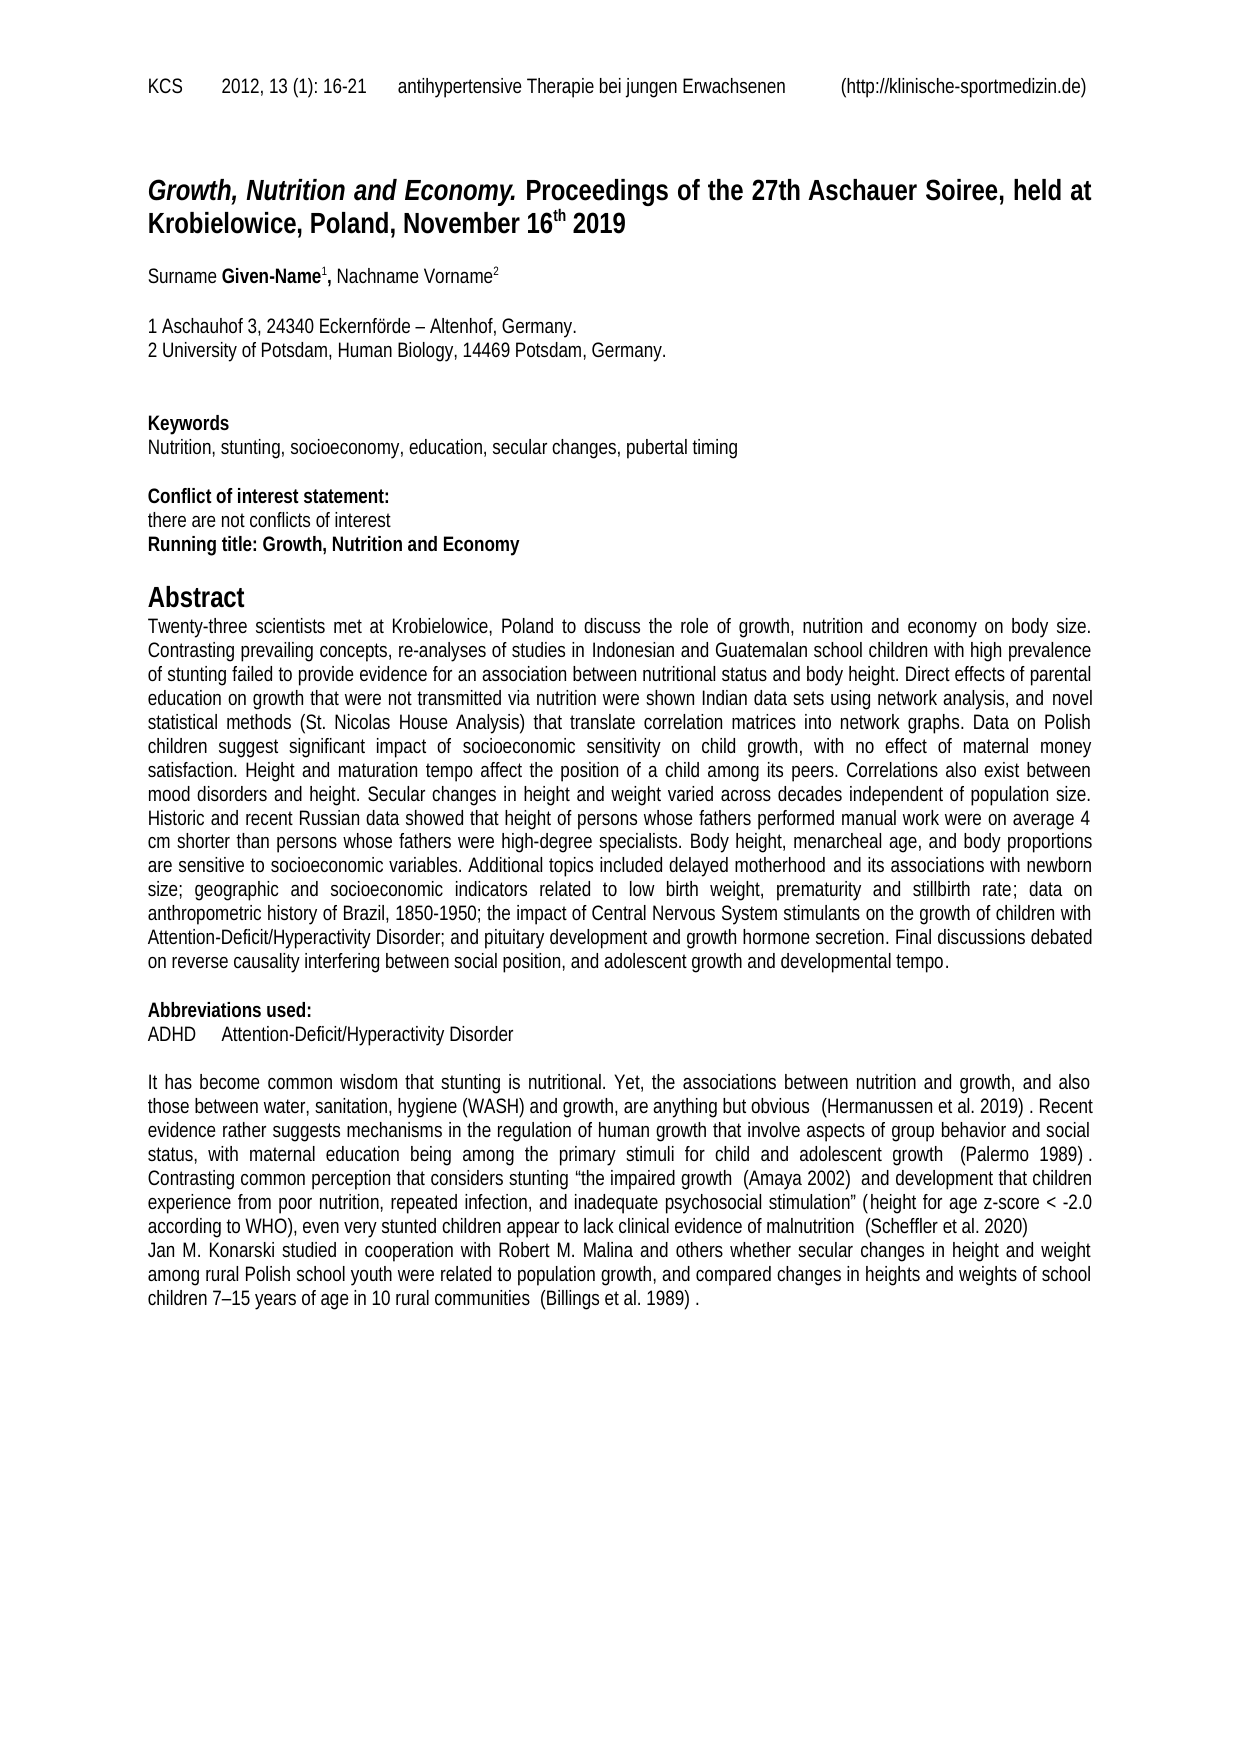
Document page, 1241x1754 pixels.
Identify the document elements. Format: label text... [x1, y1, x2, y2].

text ADHD Attention-Deficit/Hyperactivity Disorder [148, 1022, 1093, 1046]
text Keywords [148, 411, 1093, 434]
text 2 University of Potsdam, Human Biology, 14469 Potsdam, Germany. [148, 337, 1066, 362]
text Jan M. Konarski studied in cooperation with Robert M. Malina and others whether secular changes in height and weight among rural Polish school youth were related to population growth, and compared changes in heights and weights of school children 7–15 years of age in 10 rural communities . [148, 1238, 1093, 1310]
text Abbreviations used: [148, 998, 1093, 1022]
text 1 Aschauhof 3, 24340 Eckernförde – Altenhof, Germany. [148, 313, 1066, 337]
text It has become common wisdom that stunting is nutritional. Yet, the associations between nutrition and growth, and also those between water, sanitation, hygiene (WASH) and growth, are anything but obvious . Recent evidence rather suggests mechanisms in the regulation of human growth that involve aspects of group behavior and social status, with maternal education being among the primary stimuli for child and adolescent growth . Contrasting common perception that considers stunting “the impaired growth and development that children experience from poor nutrition, repeated infection, and inadequate psychosocial stimulation” (height for age z-score < -2.0 according to WHO), even very stunted children appear to lack clinical evidence of malnutrition [148, 1070, 1093, 1238]
text Running title: Growth, Nutrition and Economy [148, 531, 1093, 555]
text Abstract [148, 580, 1093, 614]
text Growth, Nutrition and Economy. Proceedings of the 27th Aschauer Soiree, held at Krobielowice, Poland, November 16th 2019 [148, 173, 1093, 239]
text Surname Given-Name1, Nachname Vorname2 [148, 264, 1093, 288]
text Nutrition, stunting, socioeconomy, education, secular changes, pubertal timing [148, 434, 1093, 458]
text Conflict of interest statement: [148, 483, 1093, 507]
text Twenty-three scientists met at Krobielowice, Poland to discuss the role of growth, nutrition and economy on body size. Contrasting prevailing concepts, re-analyses of studies in Indonesian and Guatemalan school children with high prevalence of stunting failed to provide evidence for an association between nutritional status and body height. Direct effects of parental education on growth that were not transmitted via nutrition were shown Indian data sets using network analysis, and novel statistical methods (St. Nicolas House Analysis) that translate correlation matrices into network graphs. Data on Polish children suggest significant impact of socioeconomic sensitivity on child growth, with no effect of maternal money satisfaction. Height and maturation tempo affect the position of a child among its peers. Correlations also exist between mood disorders and height. Secular changes in height and weight varied across decades independent of population size. Historic and recent Russian data showed that height of persons whose fathers performed manual work were on average 4 cm shorter than persons whose fathers were high-degree specialists. Body height, menarcheal age, and body proportions are sensitive to socioeconomic variables. Additional topics included delayed motherhood and its associations with newborn size; geographic and socioeconomic indicators related to low birth weight, prematurity and stillbirth rate; data on anthropometric history of Brazil, 1850-1950; the impact of Central Nervous System stimulants on the growth of children with Attention-Deficit/Hyperactivity Disorder; and pituitary development and growth hormone secretion. Final discussions debated on reverse causality interfering between social position, and adolescent growth and developmental tempo. [148, 614, 1093, 973]
text there are not conflicts of interest [148, 507, 1093, 531]
